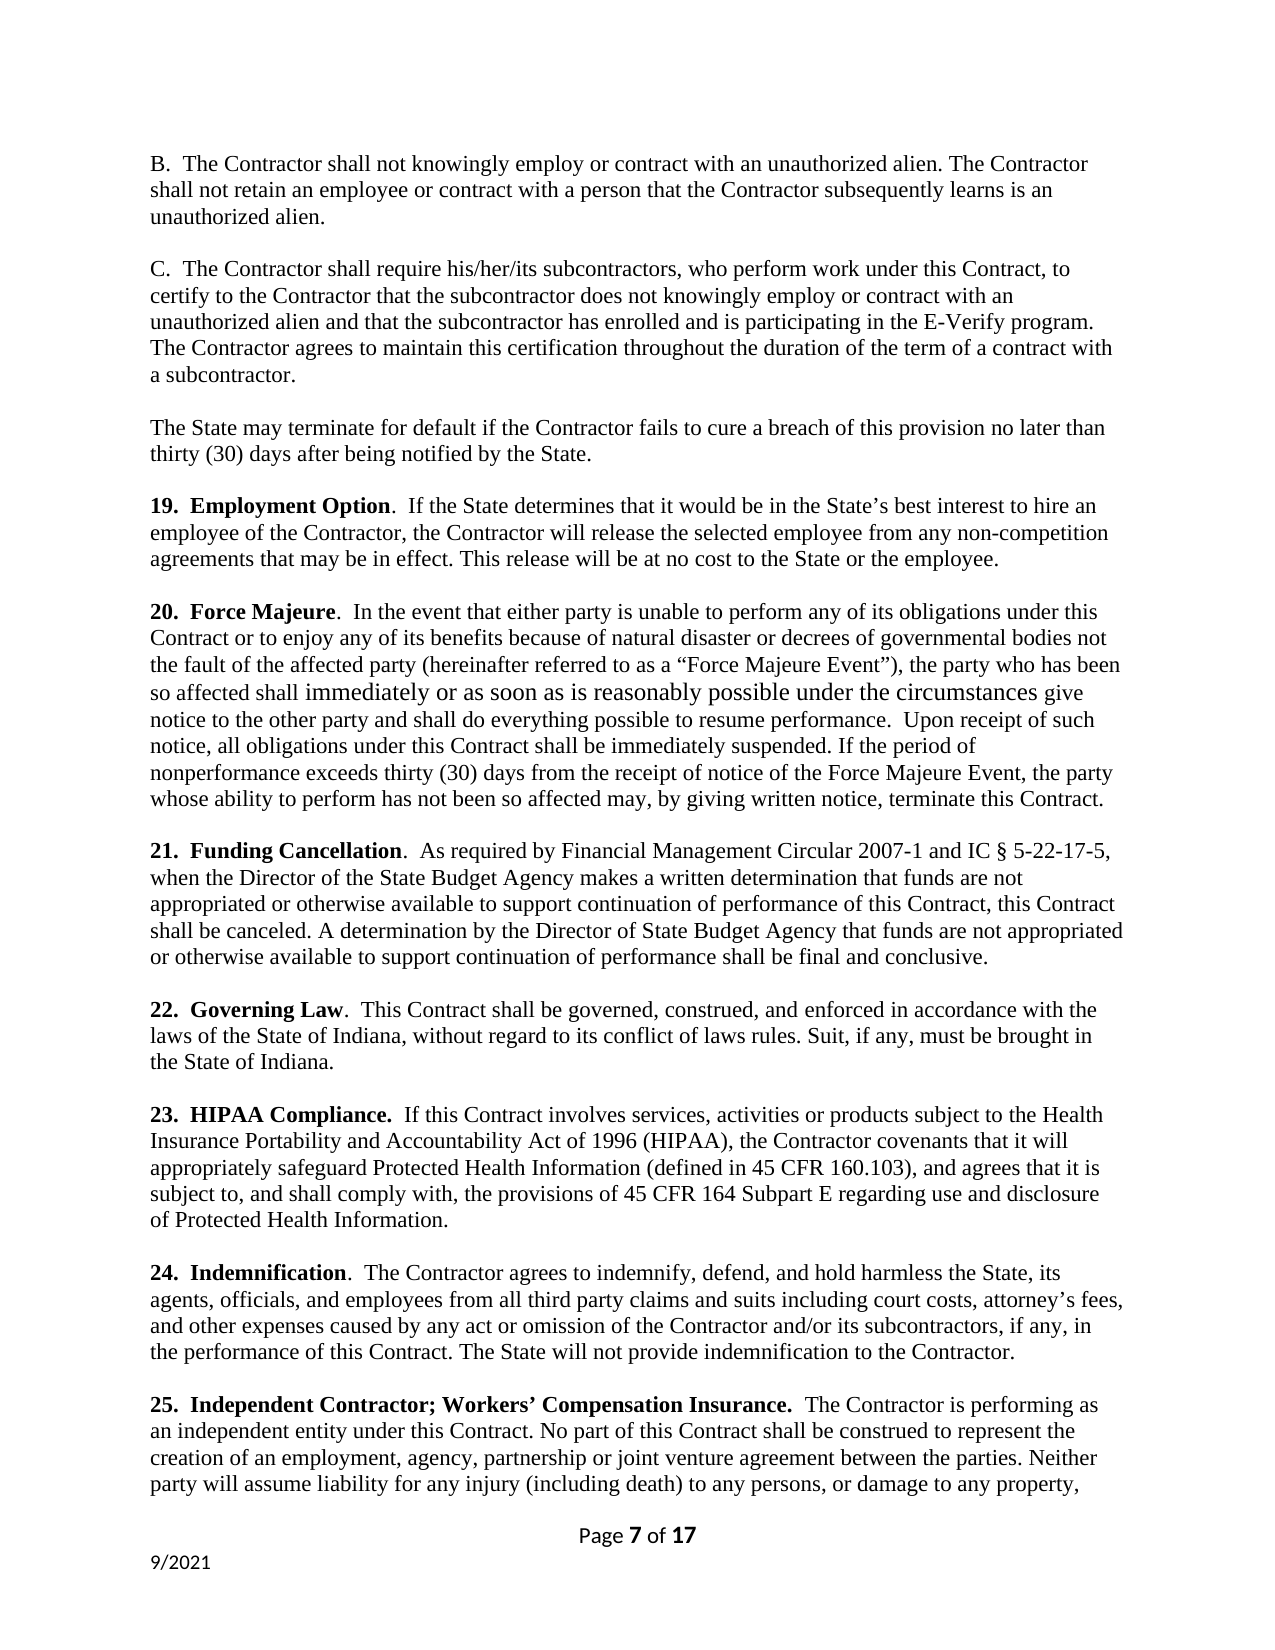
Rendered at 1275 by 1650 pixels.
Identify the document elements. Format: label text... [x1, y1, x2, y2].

text C. The Contractor shall require his/her/its subcontractors, who perform work under this Contract, to certify to the Contractor that the subcontractor does not knowingly employ or contract with an unauthorized alien and that the subcontractor has enrolled and is participating in the E-Verify program. The Contractor agrees to maintain this certification throughout the duration of the term of a contract with a subcontractor. [150, 255, 1125, 387]
text 21. Funding Cancellation. As required by Financial Management Circular 2007-1 and IC § 5-22-17-5, when the Director of the State Budget Agency makes a written determination that funds are not appropriated or otherwise available to support continuation of performance of this Contract, this Contract shall be canceled. A determination by the Director of State Budget Agency that funds are not appropriated or otherwise available to support continuation of performance shall be final and conclusive. [150, 838, 1125, 969]
text B. The Contractor shall not knowingly employ or contract with an unauthorized alien. The Contractor shall not retain an employee or contract with a person that the Contractor subsequently learns is an unauthorized alien. [150, 150, 1125, 229]
text 22. Governing Law. This Contract shall be governed, construed, and enforced in accordance with the laws of the State of Indiana, without regard to its conflict of laws rules. Suit, if any, must be brought in the State of Indiana. [150, 996, 1125, 1075]
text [150, 1391, 1125, 1496]
text 20. Force Majeure. In the event that either party is unable to perform any of its obligations under this Contract or to enjoy any of its benefits because of natural disaster or decrees of governmental bodies not the fault of the affected party (hereinafter referred to as a “Force Majeure Event”), the party who has been so affected shall immediately or as soon as is reasonably possible under the circumstances give notice to the other party and shall do everything possible to resume performance. Upon receipt of such notice, all obligations under this Contract shall be immediately suspended. If the period of nonperformance exceeds thirty (30) days from the receipt of notice of the Force Majeure Event, the party whose ability to perform has not been so affected may, by giving written notice, terminate this Contract. [150, 598, 1125, 811]
text 19. Employment Option. If the State determines that it would be in the State’s best interest to hire an employee of the Contractor, the Contractor will release the selected employee from any non-competition agreements that may be in effect. This release will be at no cost to the State or the employee. [150, 493, 1125, 572]
text The State may terminate for default if the Contractor fails to cure a breach of this provision no later than thirty (30) days after being notified by the State. [150, 413, 1125, 466]
text 23. HIPAA Compliance. If this Contract involves services, activities or products subject to the Health Insurance Portability and Accountability Act of 1996 (HIPAA), the Contractor covenants that it will appropriately safeguard Protected Health Information (defined in 45 CFR 160.103), and agrees that it is subject to, and shall comply with, the provisions of 45 CFR 164 Subpart E regarding use and disclosure of Protected Health Information. [150, 1101, 1125, 1233]
text 24. Indemnification. The Contractor agrees to indemnify, defend, and hold harmless the State, its agents, officials, and employees from all third party claims and suits including court costs, attorney’s fees, and other expenses caused by any act or omission of the Contractor and/or its subcontractors, if any, in the performance of this Contract. The State will not provide indemnification to the Contractor. [150, 1259, 1125, 1365]
